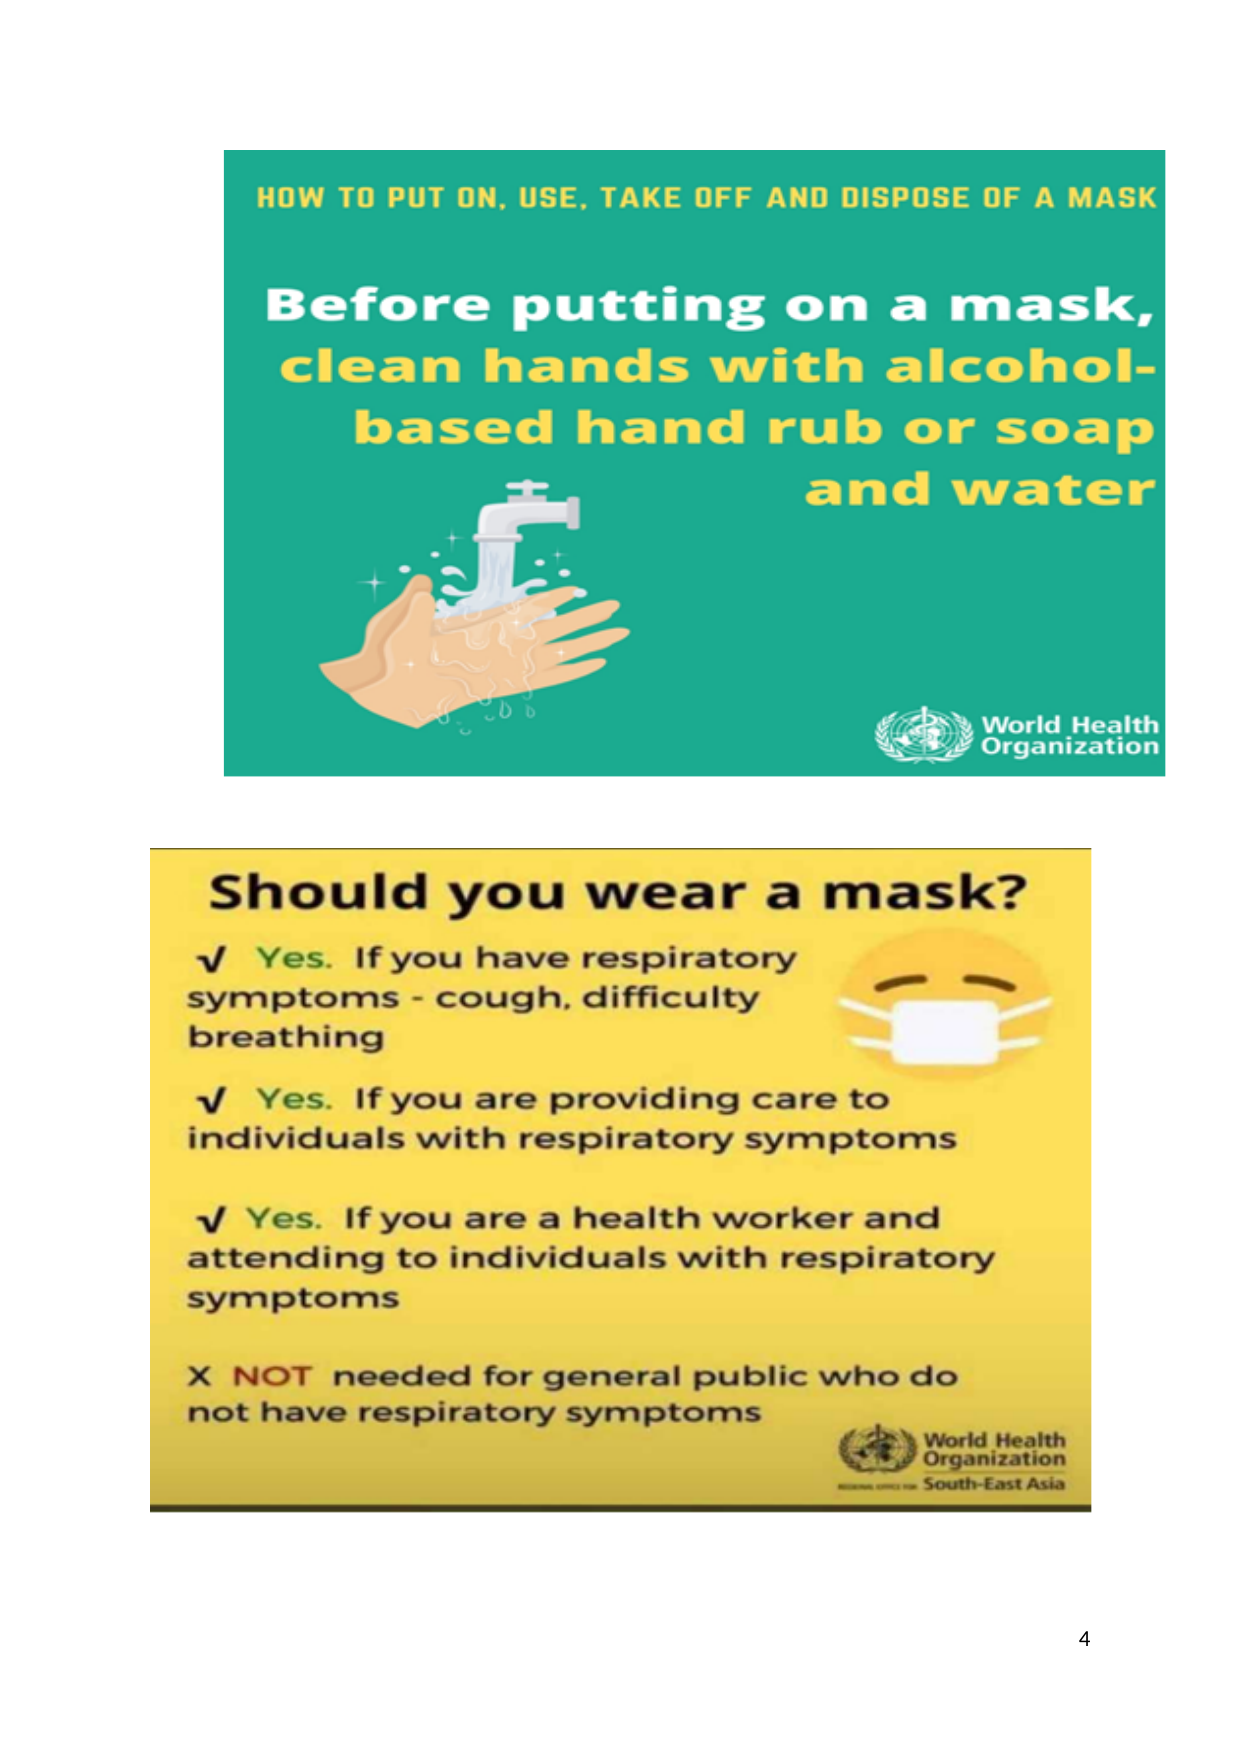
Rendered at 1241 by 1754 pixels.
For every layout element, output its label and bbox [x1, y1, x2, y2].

picture [150, 848, 1092, 1520]
picture [223, 150, 1166, 782]
